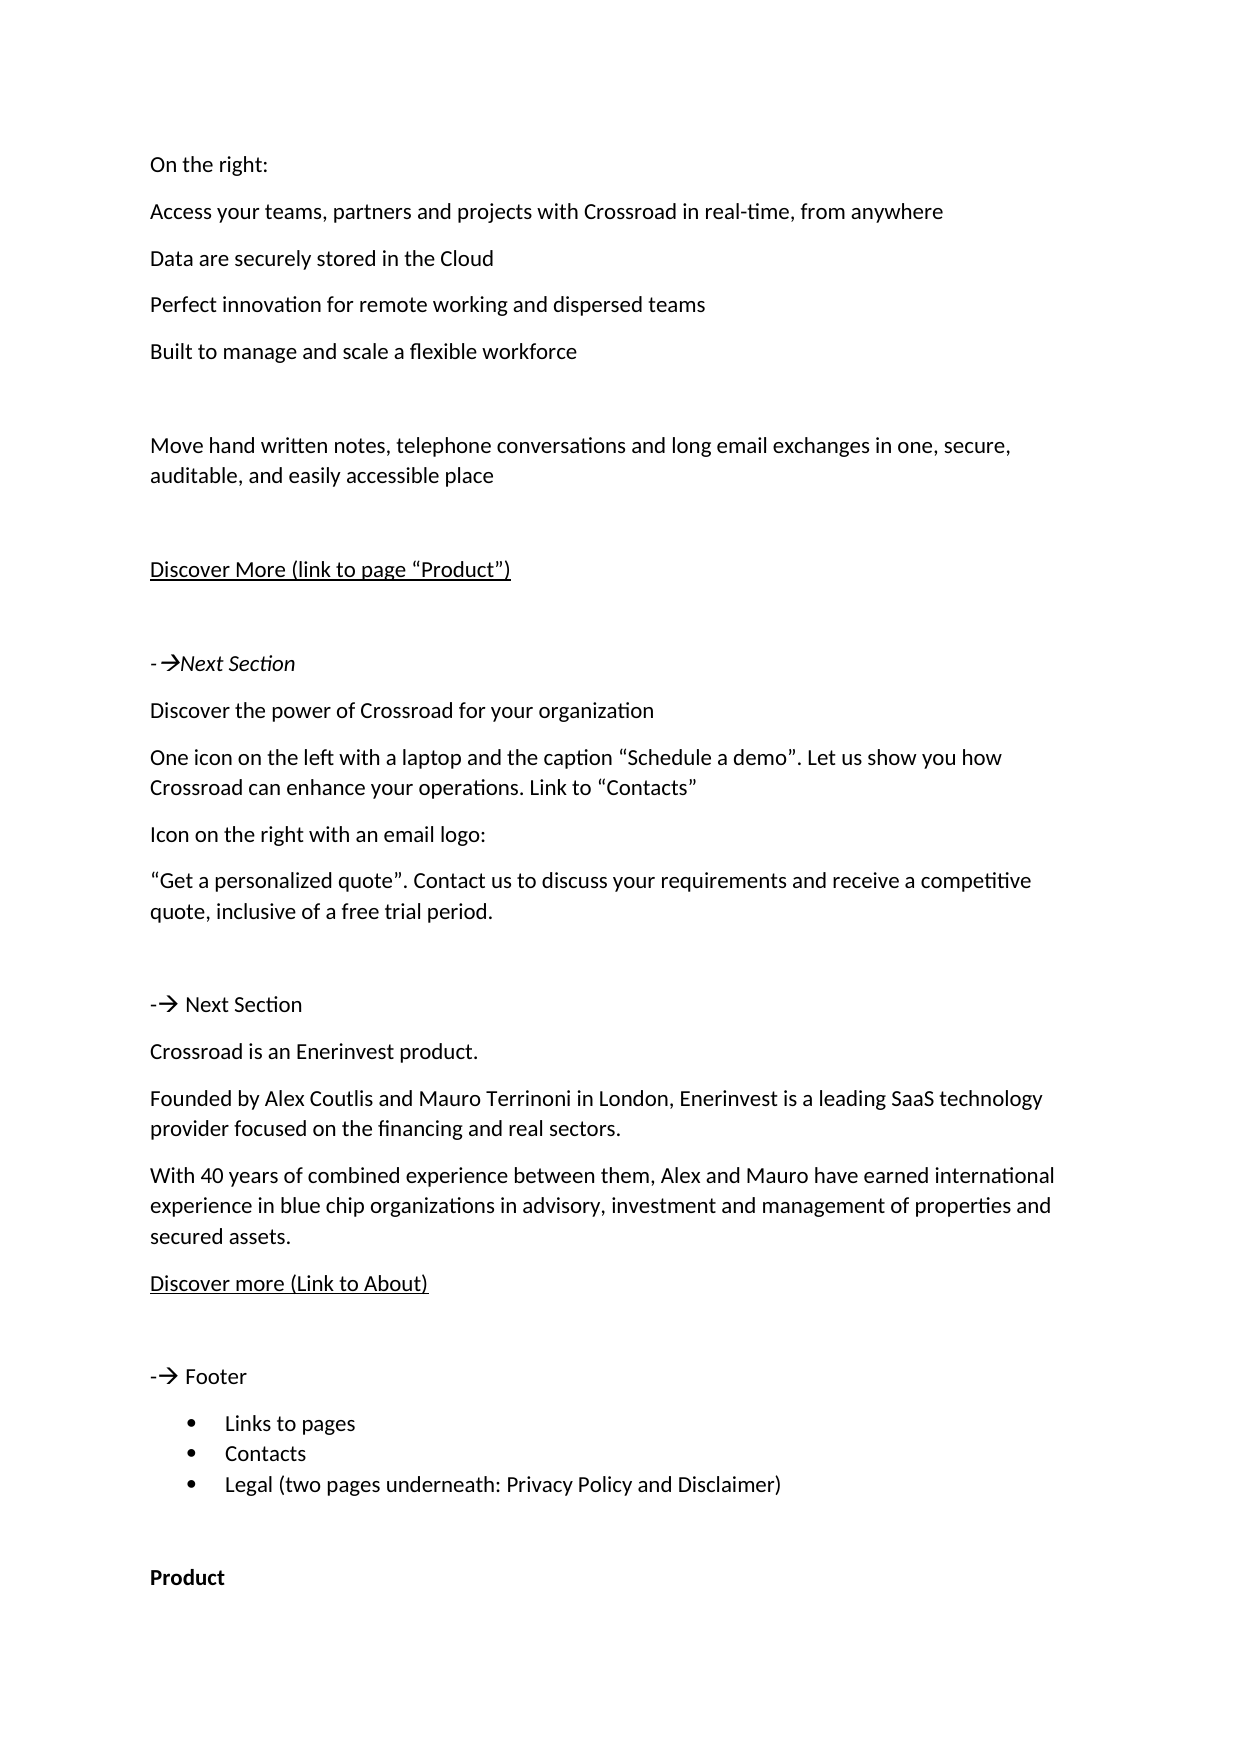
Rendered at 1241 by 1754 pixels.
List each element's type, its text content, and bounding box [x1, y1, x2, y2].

text Data are securely stored in the Cloud [150, 244, 1090, 272]
text Product [150, 1563, 1090, 1592]
list Contacts [187, 1439, 1090, 1468]
text - Footer [150, 1362, 1090, 1391]
text With 40 years of combined experience between them, Alex and Mauro have earned international experience in blue chip organizations in advisory, investment and management of properties and secured assets. [150, 1161, 1090, 1250]
list Links to pages [187, 1409, 1090, 1437]
text Discover more (Link to About) [150, 1269, 1090, 1297]
text Perfect innovation for remote working and dispersed teams [150, 291, 1090, 319]
text Discover the power of Crossroad for your organization [150, 696, 1090, 724]
text One icon on the left with a laptop and the caption “Schedule a demo”. Let us show you how Crossroad can enhance your operations. Link to “Contacts” [150, 743, 1090, 801]
text Icon on the right with an email logo: [150, 820, 1090, 848]
text “Get a personalized quote”. Contact us to discuss your requirements and receive a competitive quote, inclusive of a free trial period. [150, 867, 1090, 925]
text Founded by Alex Coutlis and Mauro Terrinoni in London, Enerinvest is a leading SaaS technology provider focused on the financing and real sectors. [150, 1084, 1090, 1143]
text Built to manage and scale a flexible workforce [150, 337, 1090, 366]
text -Next Section [150, 649, 1090, 677]
text - Next Section [150, 991, 1090, 1019]
text Crossroad is an Enerinvest product. [150, 1037, 1090, 1066]
text Discover More (link to page “Product”) [150, 555, 1090, 583]
list Legal (two pages underneath: Privacy Policy and Disclaimer) [187, 1470, 1090, 1498]
text Move hand written notes, telephone conversations and long email exchanges in one, secure, auditable, and easily accessible place [150, 431, 1090, 489]
text On the right: [150, 150, 1090, 178]
text Access your teams, partners and projects with Crossroad in real-time, from anywhere [150, 197, 1090, 225]
